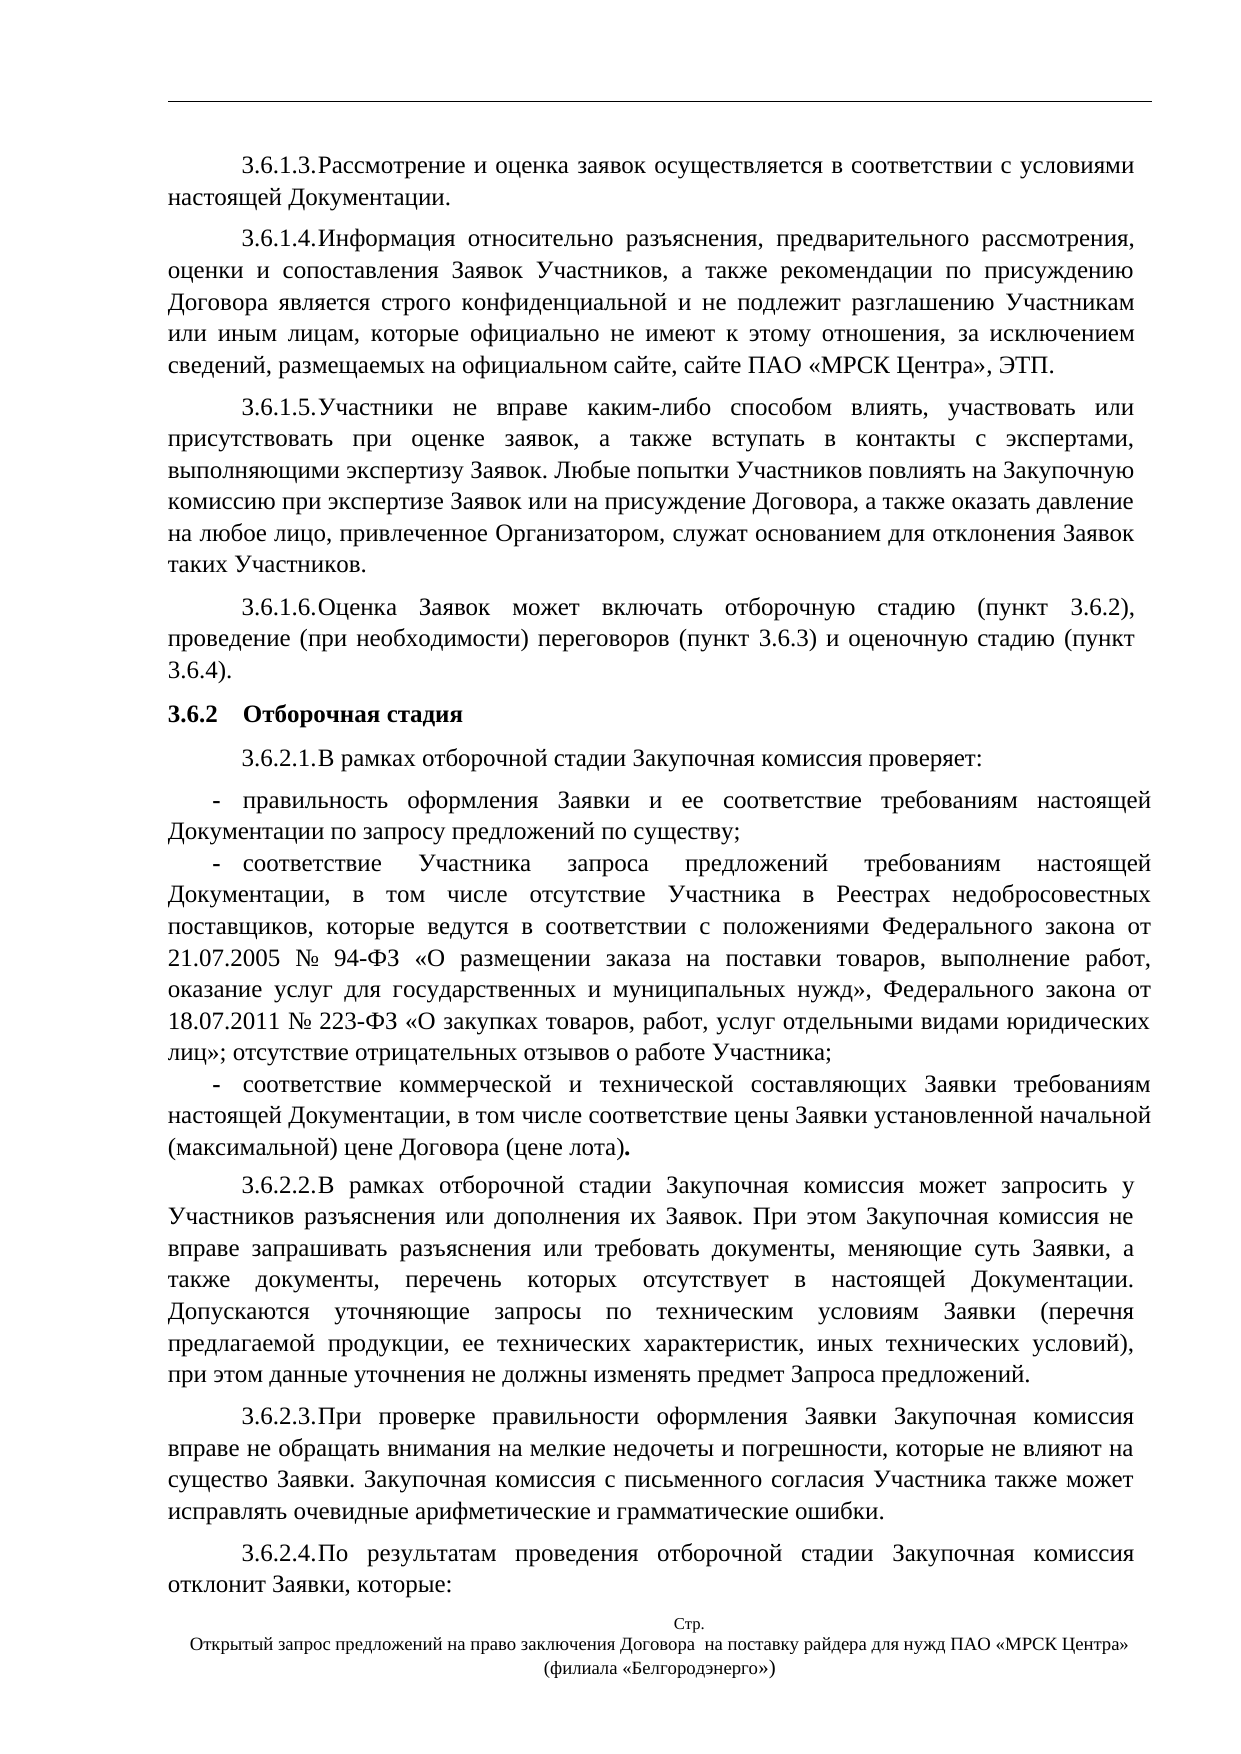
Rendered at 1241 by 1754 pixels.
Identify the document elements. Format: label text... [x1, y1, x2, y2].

list Участники не вправе каким-либо способом влиять, участвовать или присутствовать при оценке заявок, а также вступать в контакты с экспертами, выполняющими экспертизу Заявок. Любые попытки Участников повлиять на Закупочную комиссию при экспертизе Заявок или на присуждение Договора, а также оказать давление на любое лицо, привлеченное Организатором, служат основанием для отклонения Заявок таких Участников. [168, 392, 1135, 578]
list В рамках отборочной стадии Закупочная комиссия проверяет: [168, 743, 1135, 772]
list соответствие Участника запроса предложений требованиям настоящей Документации, в том числе отсутствие Участника в Реестрах недобросовестных поставщиков, которые ведутся в соответствии с положениями Федерального закона от 21.07.2005 № 94-ФЗ «О размещении заказа на поставки товаров, выполнение работ, оказание услуг для государственных и муниципальных нужд», Федерального закона от 18.07.2011 № 223-ФЗ «О закупках товаров, работ, услуг отдельными видами юридических лиц»; отсутствие отрицательных отзывов о работе Участника; [168, 848, 1152, 1066]
list правильность оформления Заявки и ее соответствие требованиям настоящей Документации по запросу предложений по существу; [168, 785, 1152, 845]
list Рассмотрение и оценка заявок осуществляется в соответствии с условиями настоящей Документации. [168, 150, 1135, 210]
list По результатам проведения отборочной стадии Закупочная комиссия отклонит Заявки, которые: [168, 1538, 1135, 1598]
list соответствие коммерческой и технической составляющих Заявки требованиям настоящей Документации, в том числе соответствие цены Заявки установленной начальной (максимальной) цене Договора (цене лота). [168, 1069, 1152, 1161]
list В рамках отборочной стадии Закупочная комиссия может запросить у Участников разъяснения или дополнения их Заявок. При этом Закупочная комиссия не вправе запрашивать разъяснения или требовать документы, меняющие суть Заявки, а также документы, перечень которых отсутствует в настоящей Документации. Допускаются уточняющие запросы по техническим условиям Заявки (перечня предлагаемой продукции, ее технических характеристик, иных технических условий), при этом данные уточнения не должны изменять предмет Запроса предложений. [168, 1170, 1135, 1388]
subtitle Отборочная стадия [168, 699, 1152, 727]
list Информация относительно разъяснения, предварительного рассмотрения, оценки и сопоставления Заявок Участников, а также рекомендации по присуждению Договора является строго конфиденциальной и не подлежит разглашению Участникам или иным лицам, которые официально не имеют к этому отношения, за исключением сведений, размещаемых на официальном сайте, сайте ПАО «МРСК Центра», ЭТП. [168, 223, 1135, 378]
list При проверке правильности оформления Заявки Закупочная комиссия вправе не обращать внимания на мелкие недочеты и погрешности, которые не влияют на существо Заявки. Закупочная комиссия с письменного согласия Участника также может исправлять очевидные арифметические и грамматические ошибки. [168, 1401, 1135, 1524]
